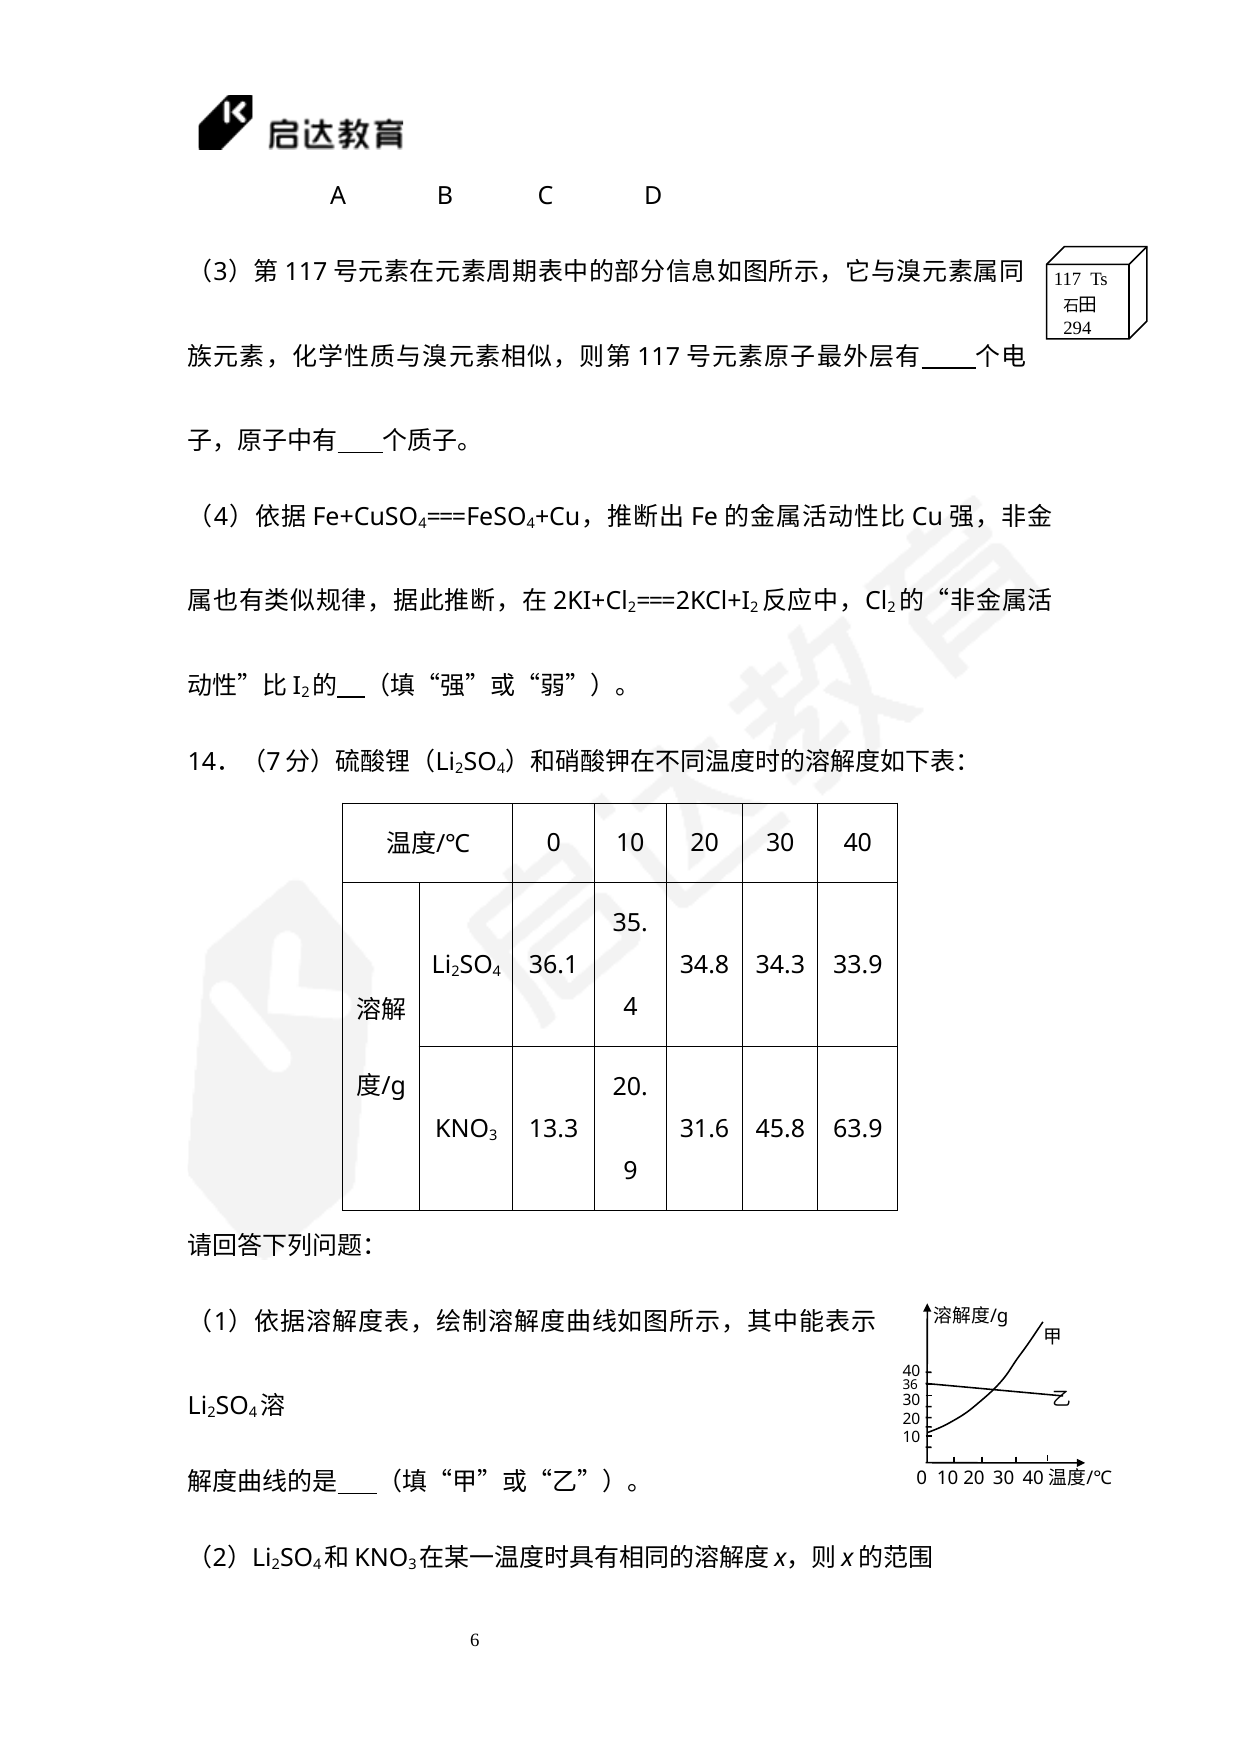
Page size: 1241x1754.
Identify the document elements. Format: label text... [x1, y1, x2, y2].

text A B C D [187, 162, 1053, 227]
table_cell Li2SO4 [420, 883, 512, 1046]
table_cell 13.3 [513, 1047, 594, 1210]
table_cell 20.9 [595, 1047, 666, 1210]
table_header 10 [595, 804, 666, 882]
table_cell 35.4 [595, 883, 666, 1046]
text （4）依据Fe+CuSO4===FeSO4+Cu，推断出Fe的金属活动性比Cu强，非金属也有类似规律，据此推断，在2KI+Cl2===2KCl+I2反应中，Cl2的“非金属活动性”比I2的 （填“强”或“弱”）。 [187, 482, 1053, 716]
table_cell 34.3 [743, 883, 817, 1046]
table_header 40 [818, 804, 897, 882]
picture [198, 95, 404, 150]
text （1）依据溶解度表，绘制溶解度曲线如图所示，其中能表示Li2SO4溶 [187, 1287, 1053, 1436]
table_header 温度/℃ [343, 804, 512, 882]
text 14．（7分）硫酸锂（Li2SO4）和硝酸钾在不同温度时的溶解度如下表： [187, 727, 1053, 792]
table_cell KNO3 [420, 1047, 512, 1210]
table_cell 45.8 [743, 1047, 817, 1210]
text （2）Li2SO4和KNO3在某一温度时具有相同的溶解度x，则x的范围 [187, 1523, 1053, 1588]
table_cell 34.8 [667, 883, 742, 1046]
table_header 0 [513, 804, 594, 882]
table_cell 31.6 [667, 1047, 742, 1210]
table_cell 33.9 [818, 883, 897, 1046]
table_cell 溶解 度/g [343, 883, 419, 1210]
table_header 30 [743, 804, 817, 882]
text 请回答下列问题： [187, 1211, 1053, 1276]
text 解度曲线的是 （填“甲”或“乙”）。 [187, 1447, 1053, 1512]
table_cell 36.1 [513, 883, 594, 1046]
table_header 20 [667, 804, 742, 882]
table_cell 63.9 [818, 1047, 897, 1210]
text （3）第117号元素在元素周期表中的部分信息如图所示，它与溴元素属同族元素，化学性质与溴元素相似，则第117号元素原子最外层有 个电子，原子中有 个质子。 [187, 237, 1053, 471]
